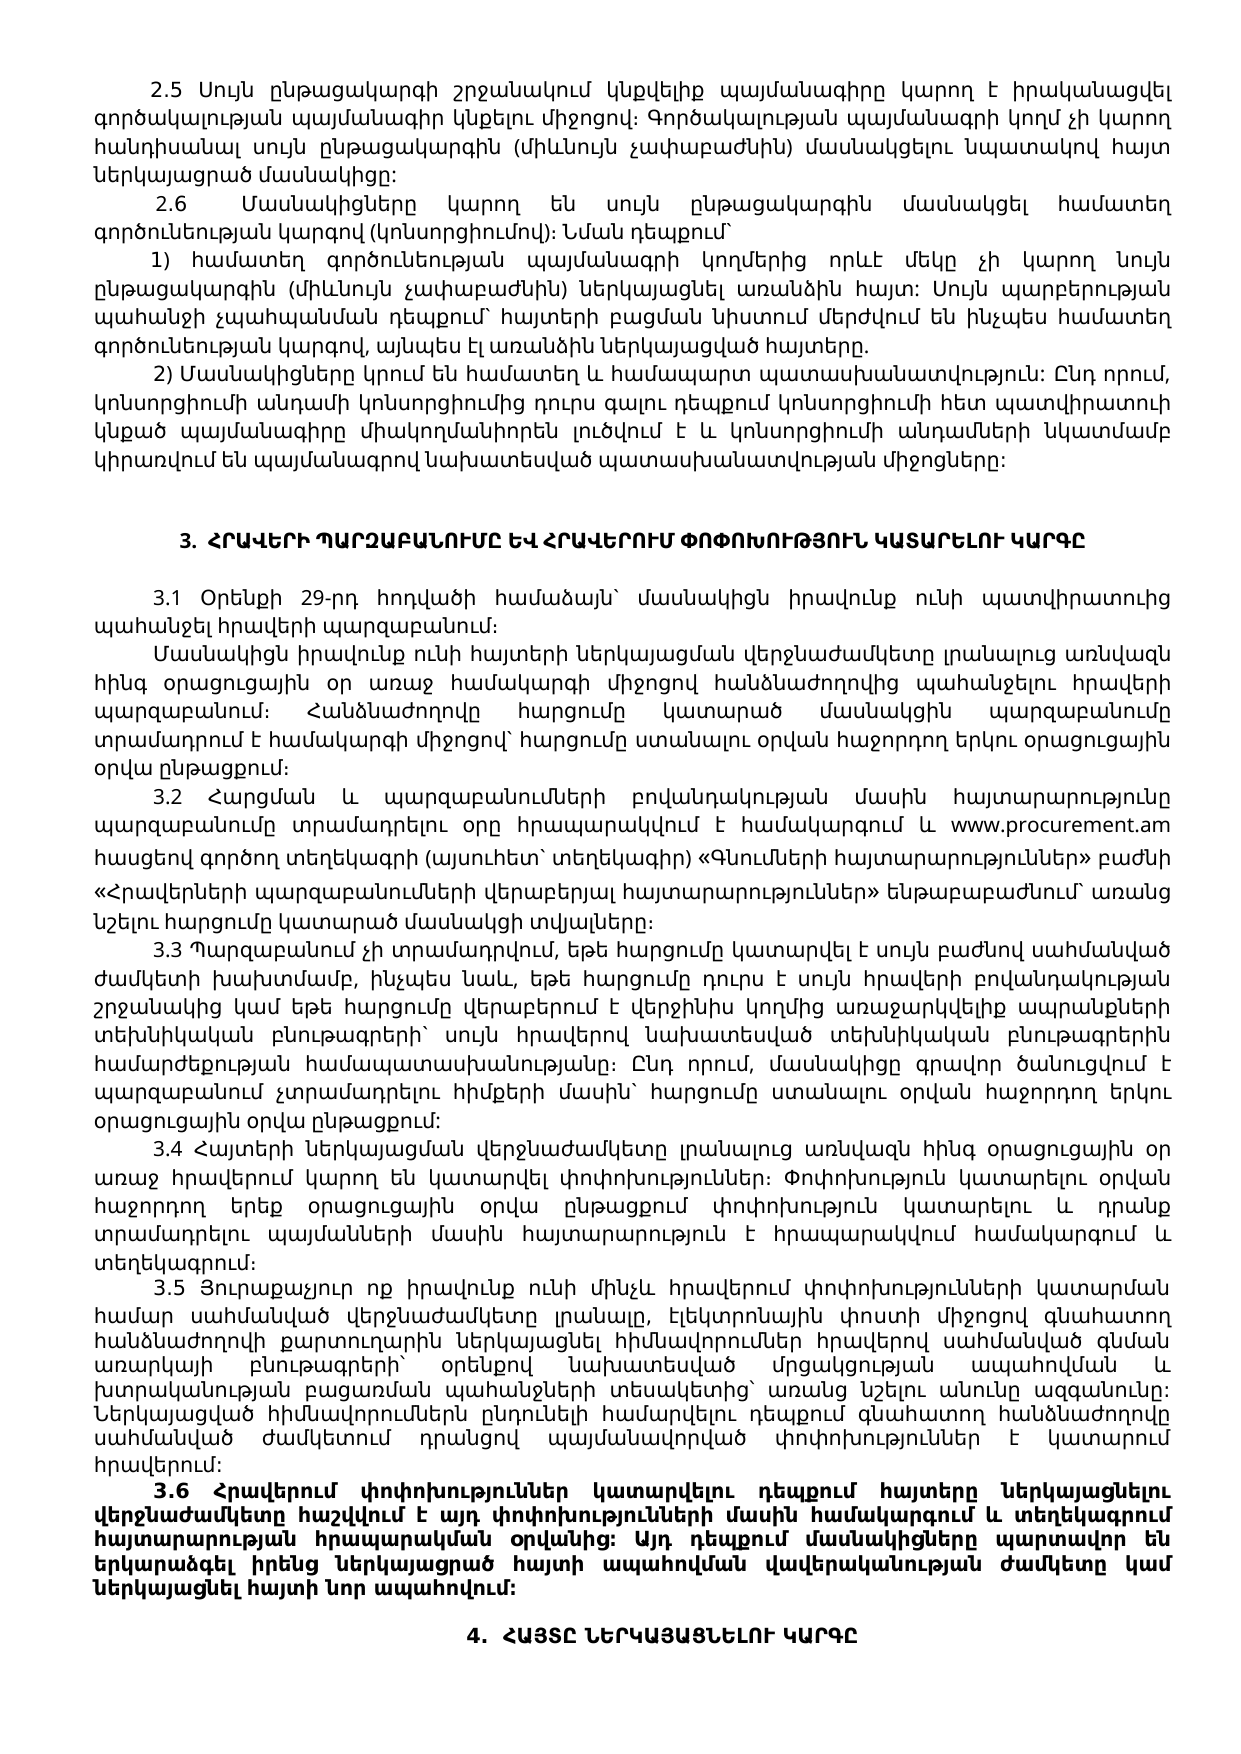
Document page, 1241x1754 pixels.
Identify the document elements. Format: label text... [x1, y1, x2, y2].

text 4. ՀԱՅՏԸ ՆԵՐԿԱՅԱՑՆԵԼՈՒ ԿԱՐԳԸ [94, 1624, 1171, 1649]
text 3.3 Պարզաբանում չի տրամադրվում, եթե հարցումը կատարվել է սույն բաժնով սահմանված ժամկետի խախտմամբ, ինչպես նաև, եթե հարցումը դուրս է սույն հրավերի բովանդակության շրջանակից կամ եթե հարցումը վերաբերում է վերջինիս կողմից առաջարկվելիք ապրանքների տեխնիկական բնութագրերի` սույն հրավերով նախատեսված տեխնիկական բնութագրերին համարժեքության համապատասխանությանը։ Ընդ որում, մասնակիցը գրավոր ծանուցվում է պարզաբանում չտրամադրելու հիմքերի մասին` հարցումը ստանալու օրվան հաջորդող երկու օրացուցային օրվա ընթացքում: [94, 935, 1171, 1134]
text 2.6 Մասնակիցները կարող են սույն ընթացակարգին մասնակցել համատեղ գործունեության կարգով (կոնսորցիումով)։ Նման դեպքում` [94, 189, 1171, 246]
text 3.4 Հայտերի ներկայացման վերջնաժամկետը լրանալուց առնվազն հինգ օրացուցային օր առաջ հրավերում կարող են կատարվել փոփոխություններ։ Փոփոխություն կատարելու օրվան հաջորդող երեք օրացուցային օրվա ընթացքում փոփոխություն կատարելու և դրանք տրամադրելու պայմանների մասին հայտարարություն է հրապարակվում համակարգում և տեղեկագրում։ [94, 1134, 1171, 1276]
text 3. ՀՐԱՎԵՐԻ ՊԱՐԶԱԲԱՆՈՒՄԸ ԵՎ ՀՐԱՎԵՐՈՒՄ ՓՈՓՈԽՈՒԹՅՈՒՆ ԿԱՏԱՐԵԼՈՒ ԿԱՐԳԸ [94, 526, 1171, 554]
text 3.1 Օրենքի 29-րդ հոդվածի համաձայն` մասնակիցն իրավունք ունի պատվիրատուից պահանջել հրավերի պարզաբանում։ [94, 583, 1171, 639]
text 2) Մասնակիցները կրում են համատեղ և համապարտ պատասխանատվություն: Ընդ որում, կոնսորցիումի անդամի կոնսորցիումից դուրս գալու դեպքում կոնսորցիումի հետ պատվիրատուի կնքած պայմանագիրը միակողմանիորեն լուծվում է և կոնսորցիումի անդամների նկատմամբ կիրառվում են պայմանագրով նախատեսված պատասխանատվության միջոցները: [94, 359, 1171, 473]
text 1) համատեղ գործունեության պայմանագրի կողմերից որևէ մեկը չի կարող նույն ընթացակարգին (միևնույն չափաբաժնին) ներկայացնել առանձին հայտ: Սույն պարբերության պահանջի չպահպանման դեպքում` հայտերի բացման նիստում մերժվում են ինչպես համատեղ գործունեության կարգով, այնպես էլ առանձին ներկայացված հայտերը. [94, 246, 1171, 359]
text 3.2 Հարցման և պարզաբանումների բովանդակության մասին հայտարարությունը պարզաբանումը տրամադրելու օրը հրապարակվում է համակարգում և www.procurement.am հասցեով գործող տեղեկագրի (այսուհետ` տեղեկագիր) «Գնումների հայտարարություններ» բաժնի «Հրավերների պարզաբանումների վերաբերյալ հայտարարություններ» ենթաբաբաժնում` առանց նշելու հարցումը կատարած մասնակցի տվյալները։ [94, 782, 1171, 935]
text Մասնակիցն իրավունք ունի հայտերի ներկայացման վերջնաժամկետը լրանալուց առնվազն հինգ օրացուցային օր առաջ համակարգի միջոցով հանձնաժողովից պահանջելու հրավերի պարզաբանում։ Հանձնաժողովը հարցումը կատարած մասնակցին պարզաբանումը տրամադրում է համակարգի միջոցով` հարցումը ստանալու օրվան հաջորդող երկու օրացուցային օրվա ընթացքում։ [94, 639, 1171, 782]
text 3.5 Յուրաքաչյուր ոք իրավունք ունի մինչև հրավերում փոփոխությունների կատարման համար սահմանված վերջնաժամկետը լրանալը, էլեկտրոնային փոստի միջոցով գնահատող հանձնաժողովի քարտուղարին ներկայացնել հիմնավորումներ հրավերով սահմանված գնման առարկայի բնութագրերի՝ օրենքով նախատեսված մրցակցության ապահովման և խտրականության բացառման պահանջների տեսակետից՝ առանց նշելու անունը ազգանունը: Ներկայացված հիմնավորումներն ընդունելի համարվելու դեպքում գնահատող հանձնաժողովը սահմանված ժամկետում դրանցով պայմանավորված փոփոխություններ է կատարում հրավերում: [94, 1276, 1171, 1479]
text 3.6 Հրավերում փոփոխություններ կատարվելու դեպքում հայտերը ներկայացնելու վերջնաժամկետը հաշվվում է այդ փոփոխությունների մասին համակարգում և տեղեկագրում հայտարարության հրապարակման օրվանից։ Այդ դեպքում մասնակիցները պարտավոր են երկարաձգել իրենց ներկայացրած հայտի ապահովման վավերականության ժամկետը կամ ներկայացնել հայտի նոր ապահովում։ [94, 1479, 1171, 1600]
text 2.5 Սույն ընթացակարգի շրջանակում կնքվելիք պայմանագիրը կարող է իրականացվել գործակալության պայմանագիր կնքելու միջոցով։ Գործակալության պայմանագրի կողմ չի կարող հանդիսանալ սույն ընթացակարգին (միևնույն չափաբաժնին) մասնակցելու նպատակով հայտ ներկայացրած մասնակիցը: [94, 75, 1171, 189]
